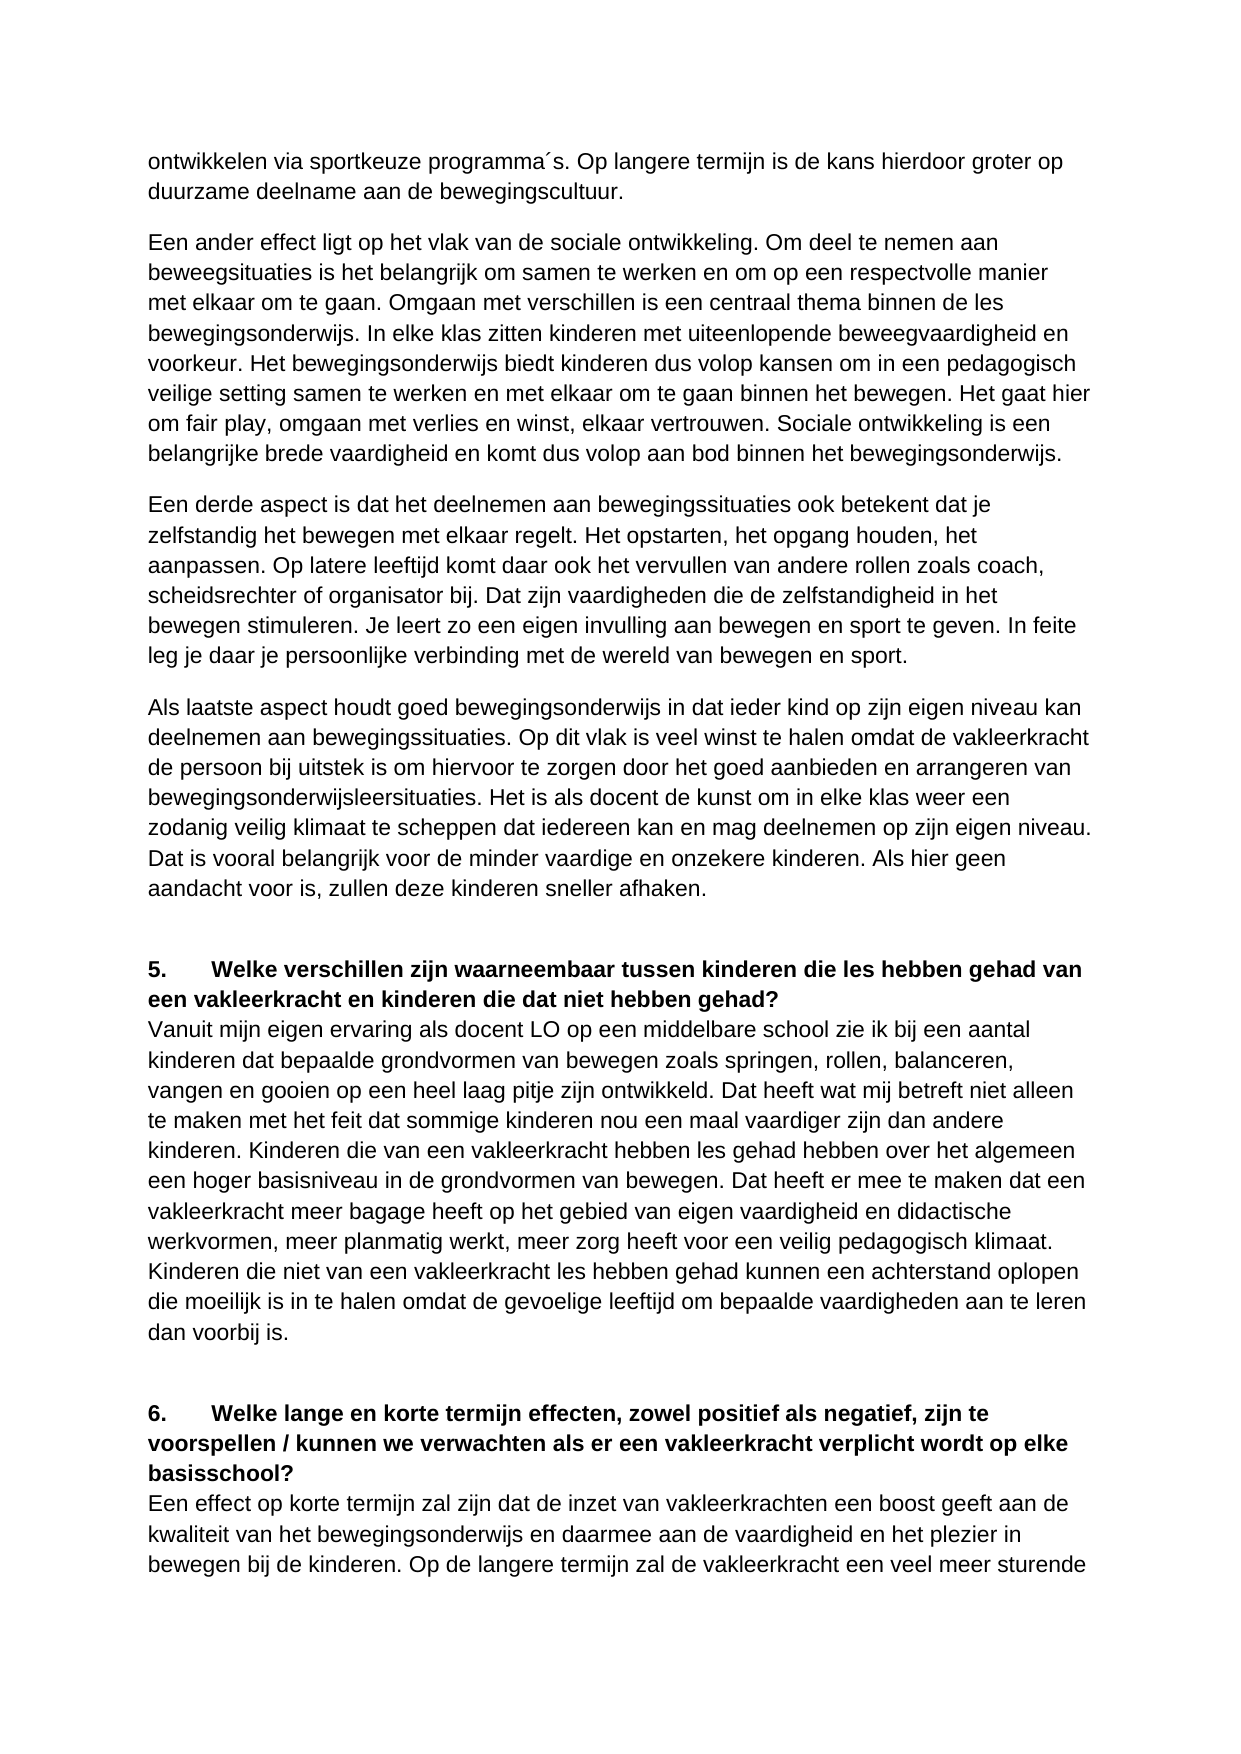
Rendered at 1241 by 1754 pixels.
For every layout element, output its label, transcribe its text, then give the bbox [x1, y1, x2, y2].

text 5. Welke verschillen zijn waarneembaar tussen kinderen die les hebben gehad van een vakleerkracht en kinderen die dat niet hebben gehad? Vanuit mijn eigen ervaring als docent LO op een middelbare school zie ik bij een aantal kinderen dat bepaalde grondvormen van bewegen zoals springen, rollen, balanceren, vangen en gooien op een heel laag pitje zijn ontwikkeld. Dat heeft wat mij betreft niet alleen te maken met het feit dat sommige kinderen nou een maal vaardiger zijn dan andere kinderen. Kinderen die van een vakleerkracht hebben les gehad hebben over het algemeen een hoger basisniveau in de grondvormen van bewegen. Dat heeft er mee te maken dat een vakleerkracht meer bagage heeft op het gebied van eigen vaardigheid en didactische werkvormen, meer planmatig werkt, meer zorg heeft voor een veilig pedagogisch klimaat. Kinderen die niet van een vakleerkracht les hebben gehad kunnen een achterstand oplopen die moeilijk is in te halen omdat de gevoelige leeftijd om bepaalde vaardigheden aan te leren dan voorbij is. [148, 926, 1093, 1345]
text Als laatste aspect houdt goed bewegingsonderwijs in dat ieder kind op zijn eigen niveau kan deelnemen aan bewegingssituaties. Op dit vlak is veel winst te halen omdat de vakleerkracht de persoon bij uitstek is om hiervoor te zorgen door het goed aanbieden en arrangeren van bewegingsonderwijsleersituaties. Het is als docent de kunst om in elke klas weer een zodanig veilig klimaat te scheppen dat iedereen kan en mag deelnemen op zijn eigen niveau. Dat is vooral belangrijk voor de minder vaardige en onzekere kinderen. Als hier geen aandacht voor is, zullen deze kinderen sneller afhaken. [148, 693, 1093, 901]
text Een derde aspect is dat het deelnemen aan bewegingssituaties ook betekent dat je zelfstandig het bewegen met elkaar regelt. Het opstarten, het opgang houden, het aanpassen. Op latere leeftijd komt daar ook het vervullen van andere rollen zoals coach, scheidsrechter of organisator bij. Dat zijn vaardigheden die de zelfstandigheid in het bewegen stimuleren. Je leert zo een eigen invulling aan bewegen en sport te geven. In feite leg je daar je persoonlijke verbinding met de wereld van bewegen en sport. [148, 491, 1093, 669]
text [148, 148, 1093, 204]
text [148, 1369, 1093, 1577]
text Een ander effect ligt op het vlak van de sociale ontwikkeling. Om deel te nemen aan beweegsituaties is het belangrijk om samen te werken en om op een respectvolle manier met elkaar om te gaan. Omgaan met verschillen is een centraal thema binnen de les bewegingsonderwijs. In elke klas zitten kinderen met uiteenlopende beweegvaardigheid en voorkeur. Het bewegingsonderwijs biedt kinderen dus volop kansen om in een pedagogisch veilige setting samen te werken en met elkaar om te gaan binnen het bewegen. Het gaat hier om fair play, omgaan met verlies en winst, elkaar vertrouwen. Sociale ontwikkeling is een belangrijke brede vaardigheid en komt dus volop aan bod binnen het bewegingsonderwijs. [148, 229, 1093, 467]
